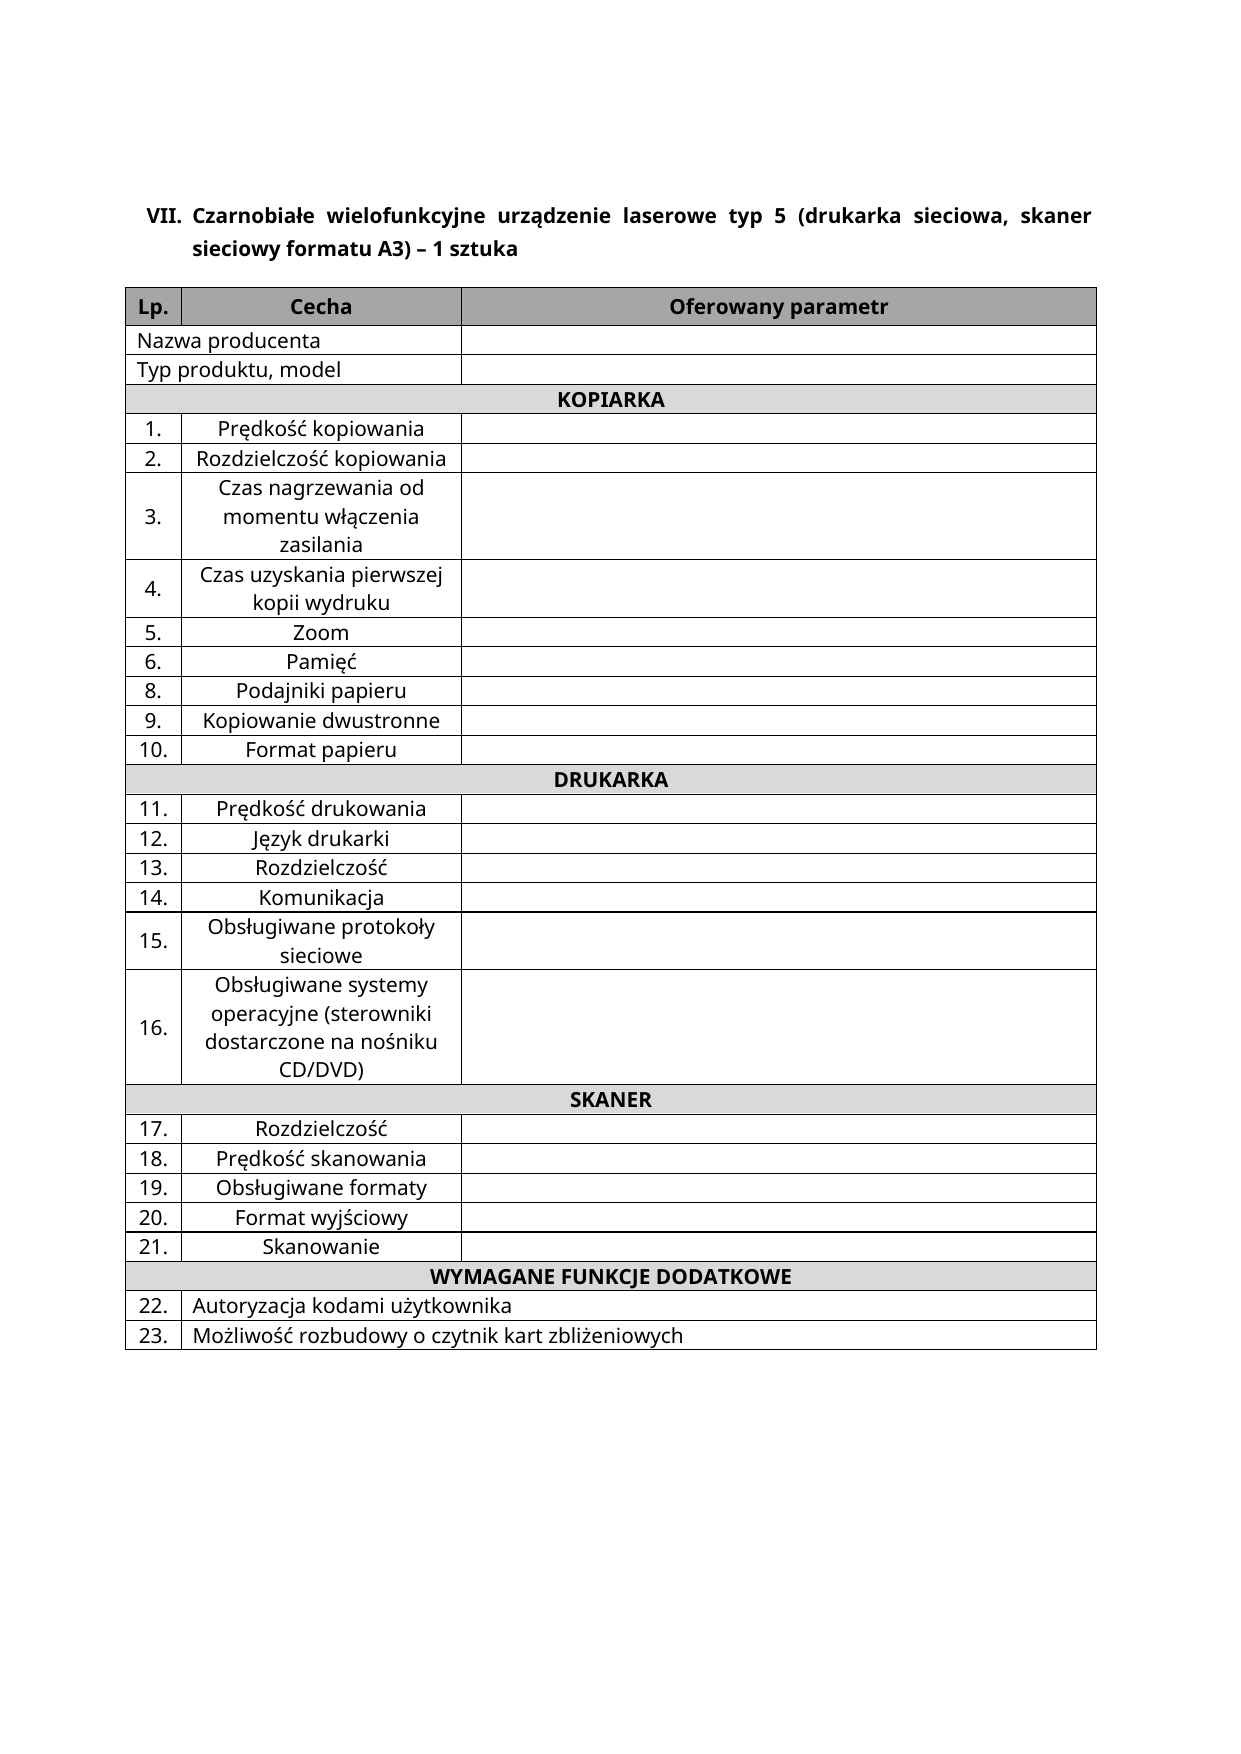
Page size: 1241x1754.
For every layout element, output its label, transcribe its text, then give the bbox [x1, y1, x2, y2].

table_cell Autoryzacja kodami użytkownika [182, 1291, 1096, 1320]
table_cell 5. [126, 618, 181, 646]
table_cell Czas uzyskania pierwszej kopii wydruku [182, 560, 461, 617]
table_cell Prędkość kopiowania [182, 414, 461, 443]
table_cell 4. [126, 560, 181, 617]
table_cell 18. [126, 1144, 181, 1172]
table_cell Format papieru [182, 736, 461, 764]
table_cell [462, 444, 1096, 472]
table_header Cecha [182, 288, 461, 325]
table_cell Rozdzielczość [182, 854, 461, 882]
table_cell [462, 824, 1096, 852]
table_cell Możliwość rozbudowy o czytnik kart zbliżeniowych [182, 1321, 1096, 1349]
table_cell [462, 883, 1096, 911]
table_cell Prędkość drukowania [182, 795, 461, 823]
table_cell [462, 355, 1096, 384]
table_cell [462, 970, 1096, 1084]
table_cell Pamięć [182, 647, 461, 676]
table_cell 10. [126, 736, 181, 764]
table_cell [462, 618, 1096, 646]
table_cell Nazwa producenta [126, 326, 461, 354]
table_cell SKANER [126, 1085, 1096, 1113]
table_cell Typ produktu, model [126, 355, 461, 384]
table_cell Podajniki papieru [182, 677, 461, 705]
table_cell [462, 736, 1096, 764]
table_cell 12. [126, 824, 181, 852]
table_cell 6. [126, 647, 181, 676]
table_cell [462, 795, 1096, 823]
table_cell 3. [126, 473, 181, 559]
table_cell 22. [126, 1291, 181, 1320]
table_cell WYMAGANE FUNKCJE DODATKOWE [126, 1262, 1096, 1290]
table_cell KOPIARKA [126, 385, 1096, 413]
table_cell 13. [126, 854, 181, 882]
table_cell Obsługiwane systemy operacyjne (sterowniki dostarczone na nośniku CD/DVD) [182, 970, 461, 1084]
table_cell [462, 1174, 1096, 1202]
table_cell 11. [126, 795, 181, 823]
table_cell [462, 677, 1096, 705]
table_cell [462, 326, 1096, 354]
table_cell 9. [126, 706, 181, 734]
table_cell 8. [126, 677, 181, 705]
table_cell [462, 706, 1096, 734]
table_cell [462, 1233, 1096, 1261]
table_cell [462, 1144, 1096, 1172]
table_cell 17. [126, 1115, 181, 1143]
table_cell Rozdzielczość [182, 1115, 461, 1143]
table_cell Skanowanie [182, 1233, 461, 1261]
table_cell 19. [126, 1174, 181, 1202]
table_cell 15. [126, 913, 181, 969]
table_cell Zoom [182, 618, 461, 646]
table_cell Format wyjściowy [182, 1203, 461, 1231]
table_cell [462, 473, 1096, 559]
table_cell [462, 414, 1096, 443]
table_cell [462, 913, 1096, 969]
table_cell 20. [126, 1203, 181, 1231]
table_cell [462, 560, 1096, 617]
table_cell DRUKARKA [126, 765, 1096, 793]
table_cell Obsługiwane protokoły sieciowe [182, 913, 461, 969]
table_cell Rozdzielczość kopiowania [182, 444, 461, 472]
table_cell [462, 647, 1096, 676]
table_cell Obsługiwane formaty [182, 1174, 461, 1202]
table_cell [462, 854, 1096, 882]
table_cell Czas nagrzewania od momentu włączenia zasilania [182, 473, 461, 559]
table_cell 1. [126, 414, 181, 443]
table_cell 16. [126, 970, 181, 1084]
table_cell 23. [126, 1321, 181, 1349]
table_cell Prędkość skanowania [182, 1144, 461, 1172]
table_cell Kopiowanie dwustronne [182, 706, 461, 734]
table_cell 21. [126, 1233, 181, 1261]
list Czarnobiałe wielofunkcyjne urządzenie laserowe typ 5 (drukarka sieciowa, skaner sieciowy formatu A3) – 1 sztuka [146, 201, 1093, 262]
table_cell Komunikacja [182, 883, 461, 911]
table_cell [462, 1115, 1096, 1143]
table_cell 2. [126, 444, 181, 472]
table_cell 14. [126, 883, 181, 911]
table_cell Język drukarki [182, 824, 461, 852]
table_header Lp. [126, 288, 181, 325]
table_header Oferowany parametr [462, 288, 1096, 325]
table_cell [462, 1203, 1096, 1231]
